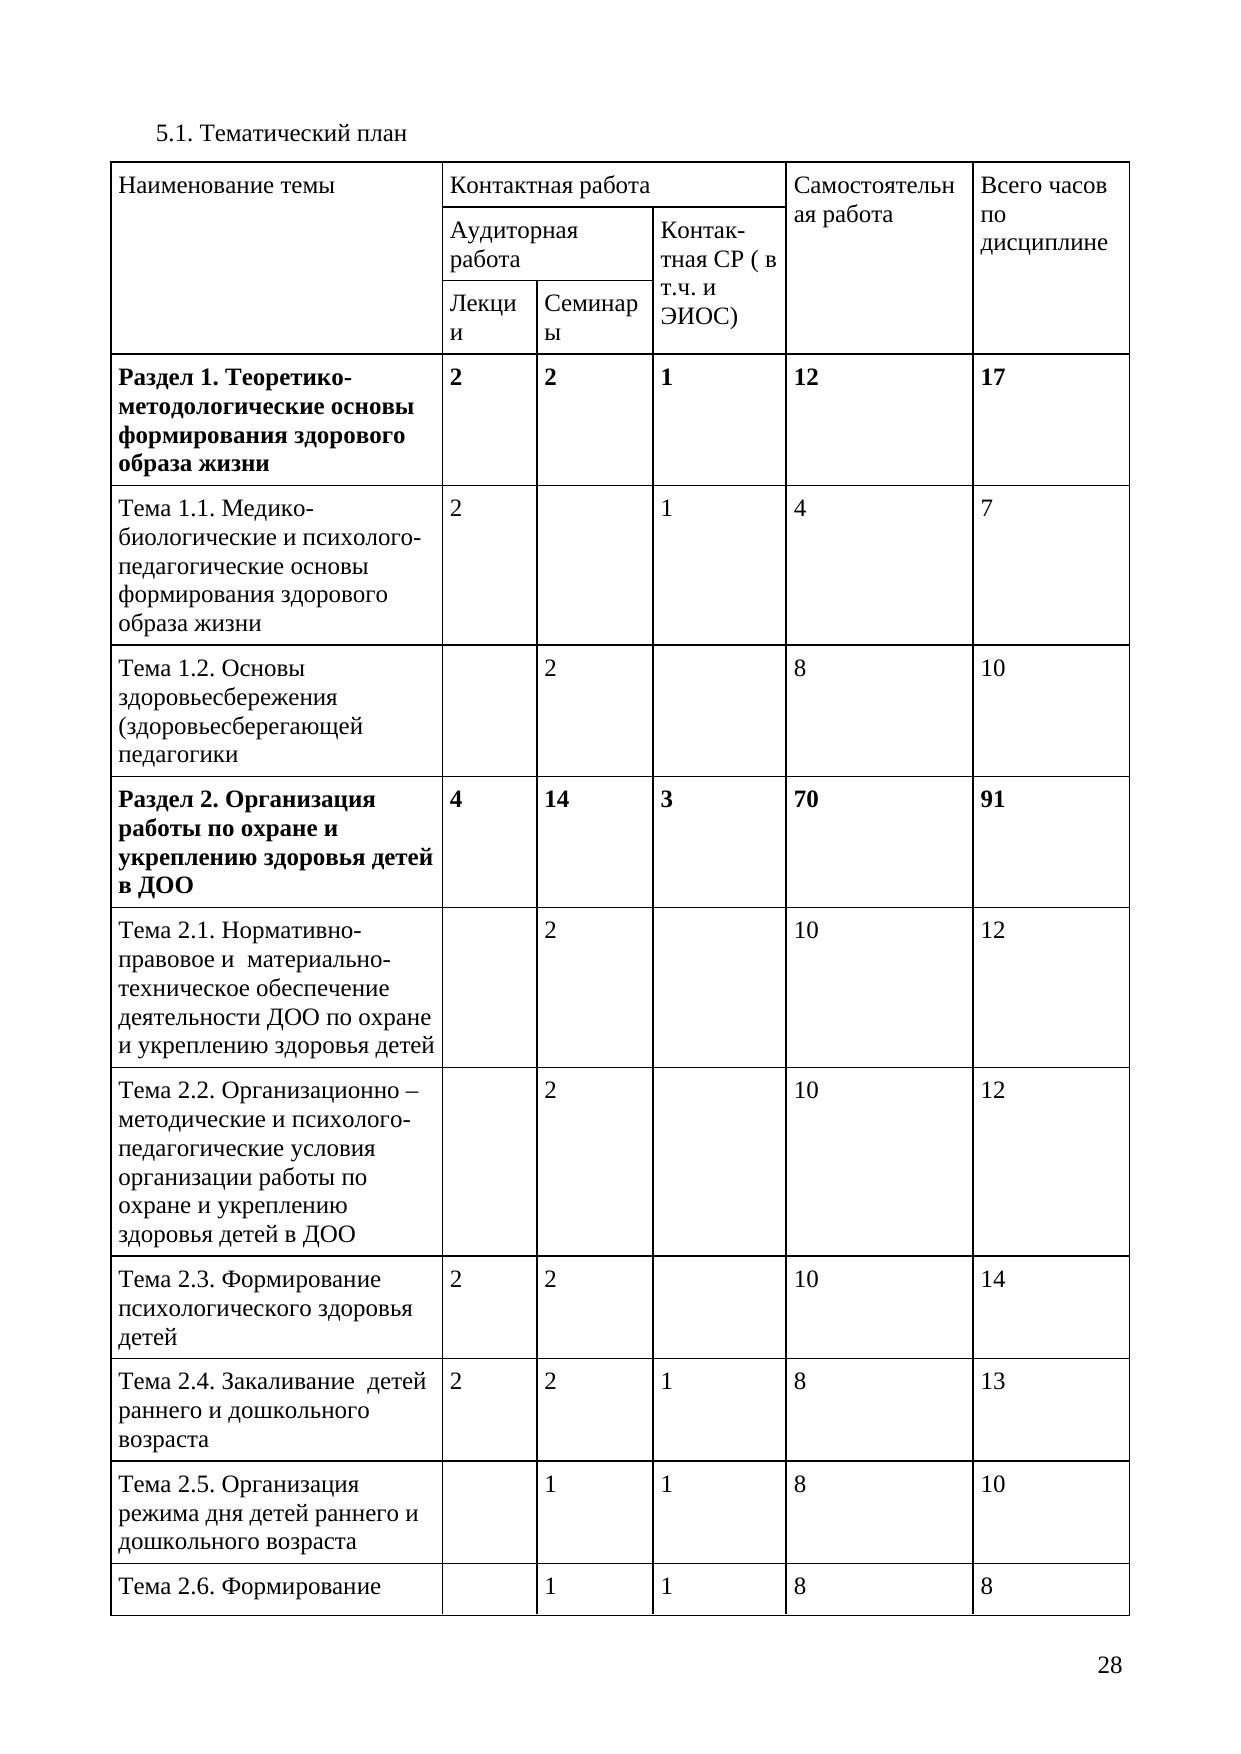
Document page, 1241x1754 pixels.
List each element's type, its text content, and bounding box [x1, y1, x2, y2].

table_cell 17 [974, 355, 1129, 484]
table_cell 3 [654, 777, 785, 907]
table_cell Тема 2.5. Организация режима дня детей раннего и дошкольного возраста [112, 1462, 442, 1562]
table_cell 12 [974, 1068, 1129, 1255]
table_cell Тема 2.3. Формирование психологического здоровья детей [112, 1257, 442, 1358]
table_cell [443, 908, 536, 1067]
table_cell Лекции [443, 281, 536, 353]
table_cell 10 [974, 646, 1129, 776]
table_cell 10 [787, 1068, 972, 1255]
table_cell 1 [538, 1564, 652, 1614]
table_cell Семинары [538, 281, 652, 353]
table_cell 1 [654, 1359, 785, 1460]
table_cell Тема 2.4. Закаливание детей раннего и дошкольного возраста [112, 1359, 442, 1460]
table_cell Тема 2.2. Организационно – методические и психолого-педагогические условия организации работы по охране и укреплению здоровья детей в ДОО [112, 1068, 442, 1255]
table_cell 14 [974, 1257, 1129, 1358]
table_cell 7 [974, 486, 1129, 644]
table_cell Тема 1.1. Медико-биологические и психолого-педагогические основы формирования здорового образа жизни [112, 486, 442, 644]
table_cell 2 [538, 908, 652, 1067]
table_cell [443, 1462, 536, 1562]
table_header Всего часов по дисциплине [974, 163, 1129, 353]
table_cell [112, 1564, 442, 1614]
table_cell 2 [443, 355, 536, 484]
table_cell 1 [654, 486, 785, 644]
table_cell 2 [538, 646, 652, 776]
table_cell 4 [443, 777, 536, 907]
table_cell 2 [443, 1257, 536, 1358]
table_cell 8 [787, 1564, 972, 1614]
table_cell Тема 1.2. Основы здоровьесбережения (здоровьесберегающей педагогики [112, 646, 442, 776]
table_cell 1 [654, 1564, 785, 1614]
table_cell [443, 1564, 536, 1614]
table_cell [443, 1068, 536, 1255]
table_header Контактная работа [443, 163, 785, 206]
table_cell 2 [538, 1068, 652, 1255]
table_cell 8 [787, 1359, 972, 1460]
table_cell 1 [654, 355, 785, 484]
table_cell 4 [787, 486, 972, 644]
table_cell 2 [538, 1359, 652, 1460]
table_cell 12 [974, 908, 1129, 1067]
table_cell 12 [787, 355, 972, 484]
table_cell 10 [787, 1257, 972, 1358]
table_header Самостоятельная работа [787, 163, 972, 353]
table_cell 1 [538, 1462, 652, 1562]
subtitle 5.1. Тематический план [118, 118, 1122, 147]
table_cell 2 [538, 355, 652, 484]
table_cell 2 [443, 486, 536, 644]
table_cell 14 [538, 777, 652, 907]
table_header Наименование темы [112, 163, 442, 353]
table_cell 13 [974, 1359, 1129, 1460]
table_cell Раздел 1. Теоретико-методологические основы формирования здорового образа жизни [112, 355, 442, 484]
table_cell 1 [654, 1462, 785, 1562]
table_cell 70 [787, 777, 972, 907]
table_cell [538, 486, 652, 644]
table_cell 8 [974, 1564, 1129, 1614]
table_cell 10 [974, 1462, 1129, 1562]
table_cell 91 [974, 777, 1129, 907]
table_cell [443, 646, 536, 776]
table_cell Аудиторная работа [443, 208, 652, 280]
table_cell 2 [443, 1359, 536, 1460]
table_cell Раздел 2. Организация работы по охране и укреплению здоровья детей в ДОО [112, 777, 442, 907]
table_cell 8 [787, 646, 972, 776]
table_cell [654, 1257, 785, 1358]
table_cell 2 [538, 1257, 652, 1358]
table_cell Контак-тная СР ( в т.ч. и ЭИОС) [654, 208, 785, 353]
table_cell 8 [787, 1462, 972, 1562]
table_cell [654, 646, 785, 776]
table_cell [654, 908, 785, 1067]
table_cell 10 [787, 908, 972, 1067]
table_cell Тема 2.1. Нормативно-правовое и материально-техническое обеспечение деятельности ДОО по охране и укреплению здоровья детей [112, 908, 442, 1067]
table_cell [654, 1068, 785, 1255]
